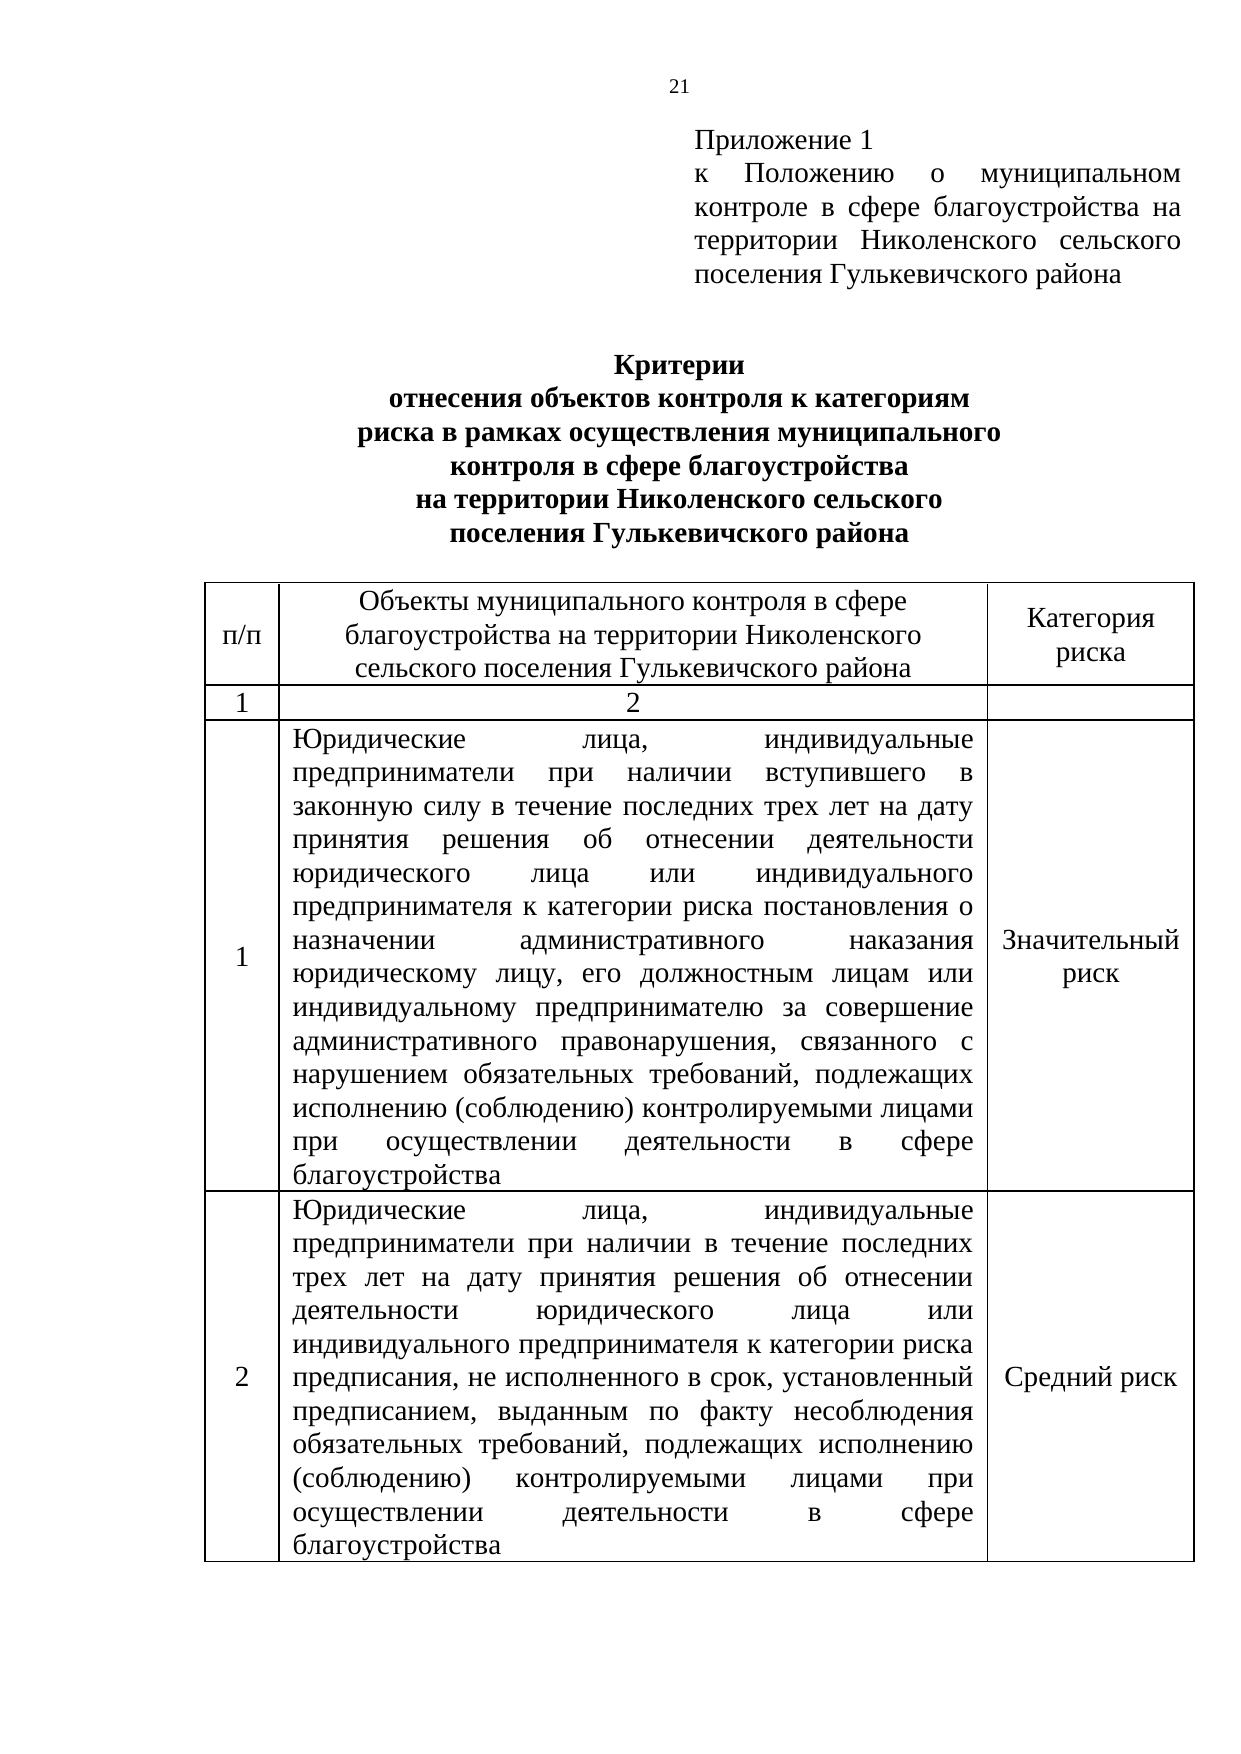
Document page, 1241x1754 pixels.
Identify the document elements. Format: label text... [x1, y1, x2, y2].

table_cell Юридические лица, индивидуальные предприниматели при наличии вступившего в законную силу в течение последних трех лет на дату принятия решения об отнесении деятельности юридического лица или индивидуального предпринимателя к категории риска постановления о назначении административного наказания юридическому лицу, его должностным лицам или индивидуальному предпринимателю за совершение административного правонарушения, связанного с нарушением обязательных требований, подлежащих исполнению (соблюдению) контролируемыми лицами при осуществлении деятельности в сфере благоустройства [280, 721, 987, 1190]
table_cell Значительный риск [988, 721, 1193, 1190]
table_header Объекты муниципального контроля в сфере благоустройства на территории Николенского сельского поселения Гулькевичского района [280, 583, 987, 684]
text отнесения объектов контроля к категориям [177, 381, 1181, 414]
table_cell [988, 686, 1193, 719]
text на территории Николенского сельского [177, 481, 1181, 515]
table_cell Средний риск [988, 1192, 1193, 1561]
text контроля в сфере благоустройства [177, 448, 1181, 481]
text Приложение 1 [694, 122, 1181, 155]
table_header п/п [206, 583, 279, 684]
table_cell 1 [206, 686, 278, 719]
table_cell 2 [280, 686, 987, 719]
table_cell 2 [206, 1192, 278, 1561]
text риска в рамках осуществления муниципального [177, 414, 1181, 448]
table_cell Юридические лица, индивидуальные предприниматели при наличии в течение последних трех лет на дату принятия решения об отнесении деятельности юридического лица или индивидуального предпринимателя к категории риска предписания, не исполненного в срок, установленный предписанием, выданным по факту несоблюдения обязательных требований, подлежащих исполнению (соблюдению) контролируемыми лицами при осуществлении деятельности в сфере благоустройства [280, 1192, 987, 1561]
text поселения Гулькевичского района [177, 515, 1181, 548]
table_cell 1 [206, 721, 278, 1190]
text к Положению о муниципальном контроле в сфере благоустройства на территории Николенского сельского поселения Гулькевичского района [694, 155, 1181, 289]
table_header Категория риска [988, 583, 1193, 684]
text Критерии [177, 347, 1181, 381]
